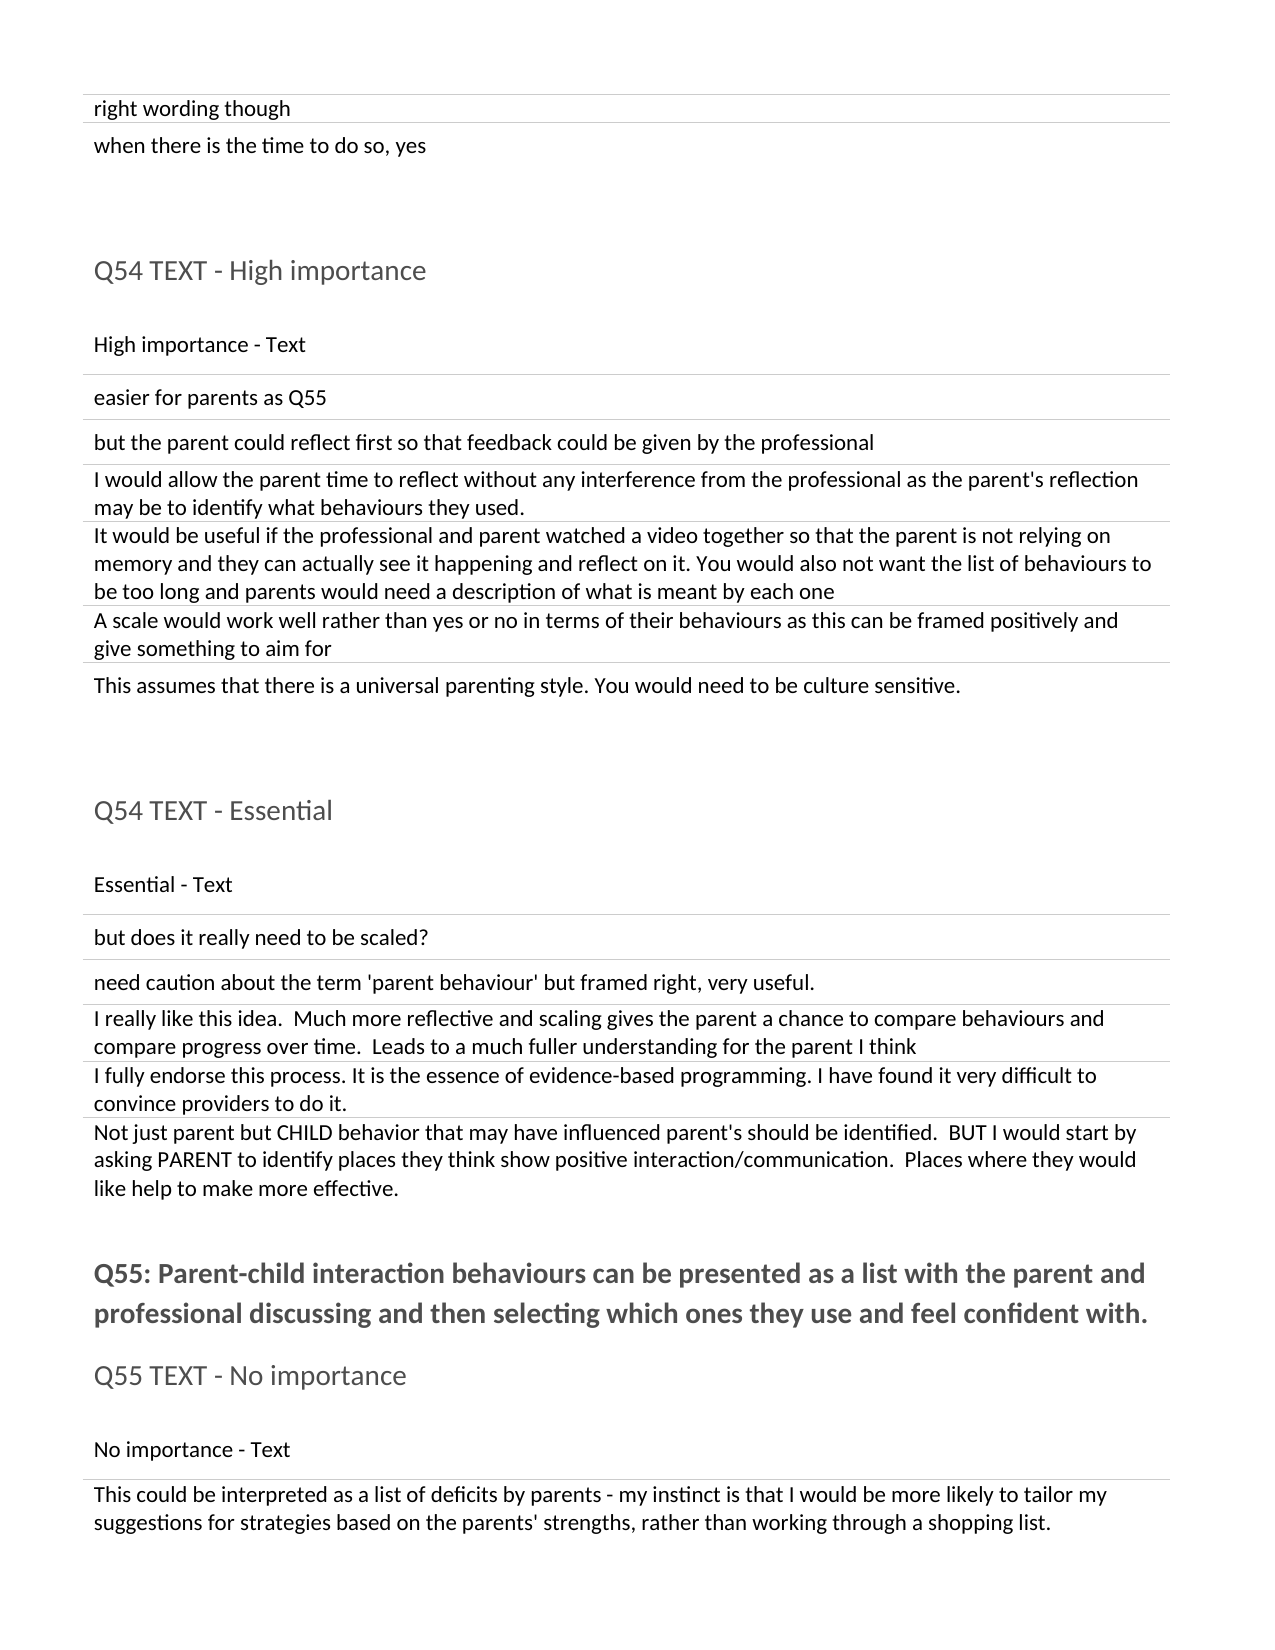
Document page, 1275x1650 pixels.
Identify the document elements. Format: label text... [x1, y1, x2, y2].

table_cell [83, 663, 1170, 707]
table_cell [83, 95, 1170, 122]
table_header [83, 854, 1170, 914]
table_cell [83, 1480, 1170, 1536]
text Q55: Parent-child interaction behaviours can be presented as a list with the parent and professional discussing and then selecting which ones they use and feel confident with. [94, 1255, 1181, 1331]
text Q55 TEXT - No importance [94, 1357, 1181, 1393]
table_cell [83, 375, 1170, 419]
text Q54 TEXT - Essential [94, 792, 1181, 828]
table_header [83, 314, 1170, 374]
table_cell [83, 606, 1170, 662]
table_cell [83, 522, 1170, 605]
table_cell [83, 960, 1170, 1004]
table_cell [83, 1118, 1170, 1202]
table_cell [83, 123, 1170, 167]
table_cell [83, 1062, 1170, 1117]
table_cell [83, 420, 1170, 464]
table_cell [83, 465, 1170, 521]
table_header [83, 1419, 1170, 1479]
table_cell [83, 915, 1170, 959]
text Q54 TEXT - High importance [94, 252, 1181, 288]
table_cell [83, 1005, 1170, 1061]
